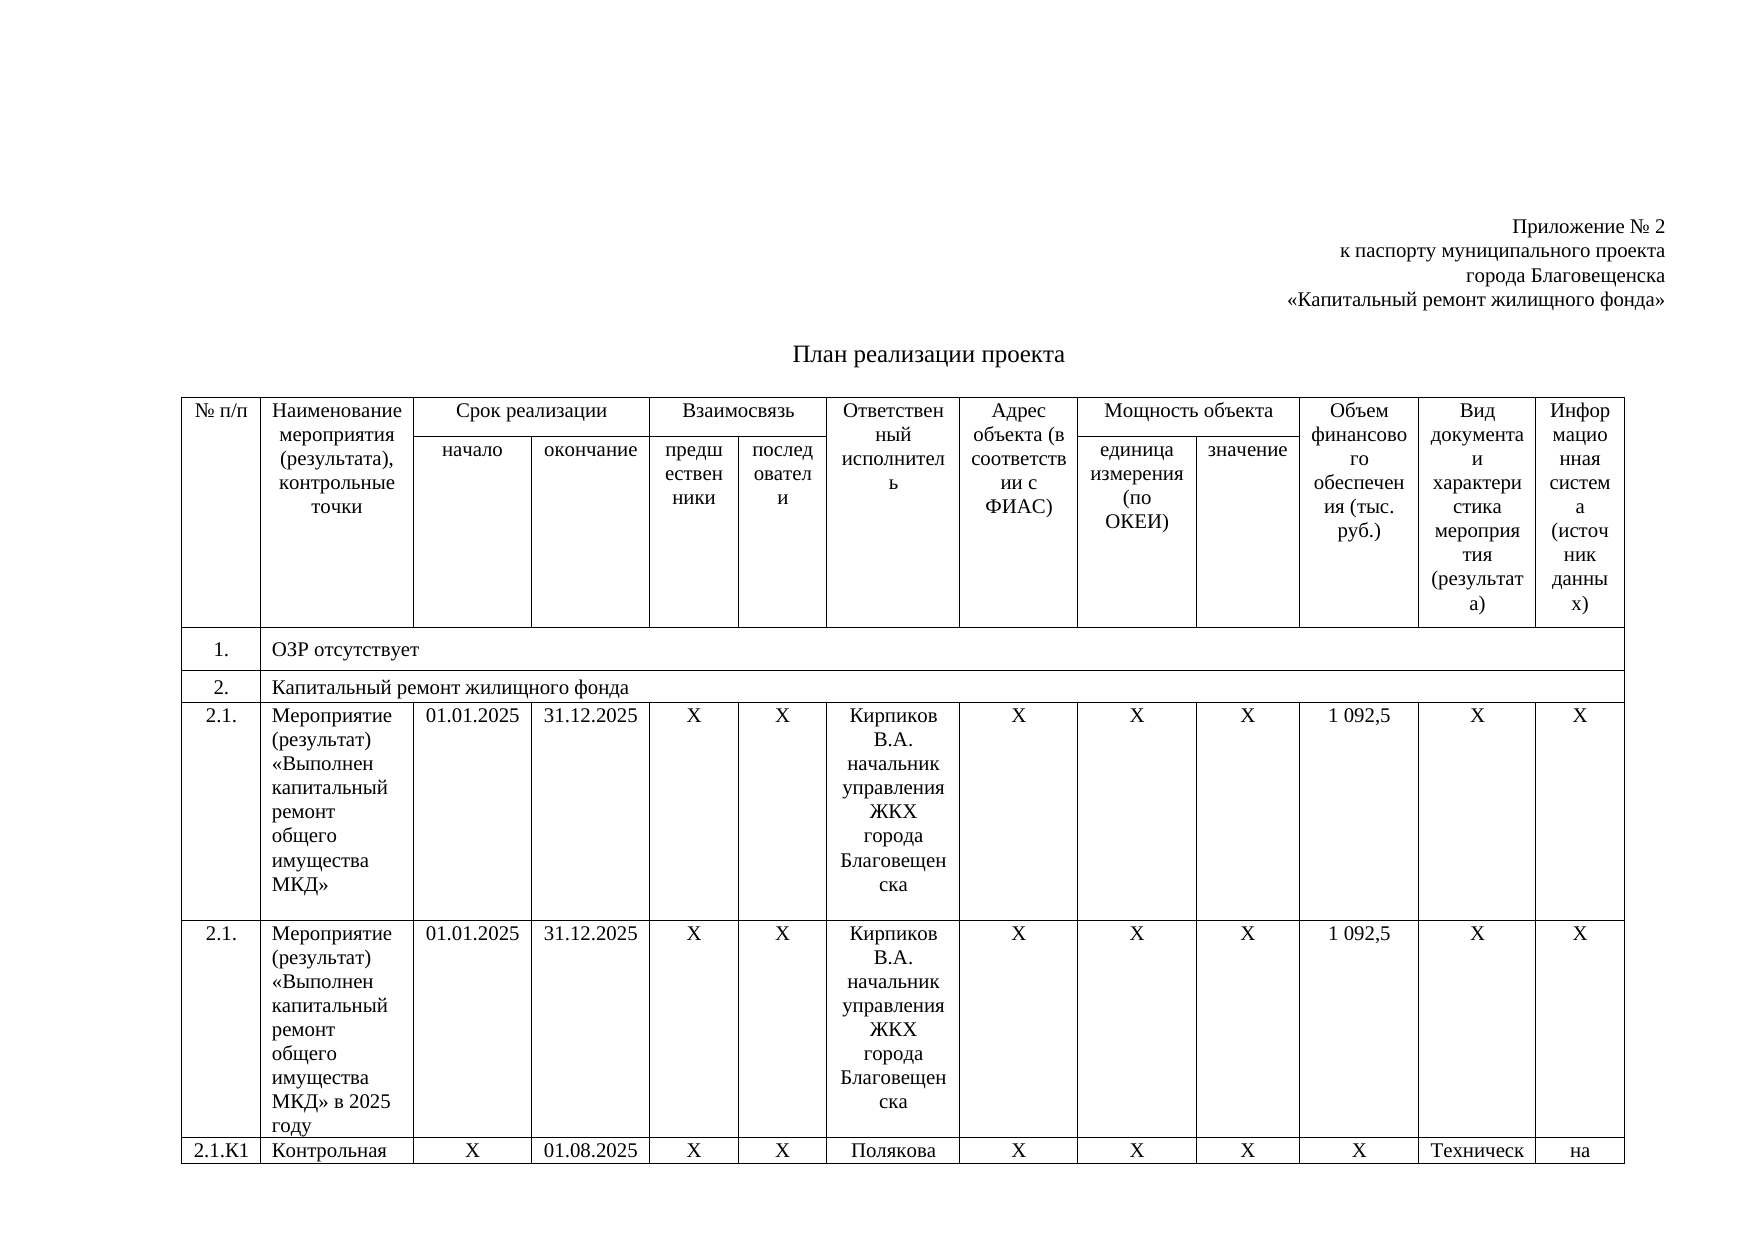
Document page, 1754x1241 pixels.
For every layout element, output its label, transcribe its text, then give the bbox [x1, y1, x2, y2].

table_cell Х [650, 1138, 738, 1162]
table_header Взаимосвязь [650, 398, 826, 436]
list города Благовещенска [193, 262, 1665, 287]
table_cell Х [1419, 703, 1535, 920]
table_header Адрес объекта (в соответствии с ФИАС) [960, 398, 1077, 627]
table_cell 2.1. [182, 703, 260, 920]
table_cell Капитальный ремонт жилищного фонда [261, 671, 1624, 702]
table_cell Х [960, 921, 1077, 1137]
table_cell 2.1.К1 [182, 1138, 260, 1162]
table_cell 1 092,5 [1300, 921, 1418, 1137]
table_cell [1536, 1138, 1624, 1162]
table_cell Х [650, 703, 738, 920]
list Приложение № 2 [193, 214, 1665, 238]
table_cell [827, 1138, 959, 1162]
table_cell предшественники [650, 437, 738, 627]
table_cell начало [414, 437, 531, 627]
table_cell Техническое задание [1419, 1138, 1535, 1162]
table_cell Х [1078, 1138, 1196, 1162]
table_cell Х [1419, 921, 1535, 1137]
table_cell Мероприятие (результат) «Выполнен капитальный ремонт общего имущества МКД» [261, 703, 413, 920]
table_header № п/п [182, 398, 260, 627]
table_cell 31.12.2025 [532, 921, 649, 1137]
table_cell Х [1536, 921, 1624, 1137]
list «Капитальный ремонт жилищного фонда» [193, 287, 1665, 311]
table_cell Х [1078, 703, 1196, 920]
table_cell 1 092,5 [1300, 703, 1418, 920]
table_cell 01.01.2025 [414, 703, 531, 920]
table_cell Х [960, 1138, 1077, 1162]
table_cell 2.1. [182, 921, 260, 1137]
table_cell 2. [182, 671, 260, 702]
table_cell Х [739, 703, 826, 920]
table_header Мощность объекта [1078, 398, 1299, 436]
table_cell 1. [182, 628, 260, 670]
table_cell Х [650, 921, 738, 1137]
table_cell Х [1536, 703, 1624, 920]
list к паспорту муниципального проекта [193, 238, 1665, 262]
table_cell Кирпиков В.А. начальник управления ЖКХ города Благовещенска [827, 921, 959, 1137]
table_cell Х [1078, 921, 1196, 1137]
table_header Вид документа и характеристика мероприятия (результата) [1419, 398, 1535, 627]
table_cell Х [1197, 921, 1299, 1137]
table_cell Х [739, 921, 826, 1137]
table_header Информационная система (источник данных) [1536, 398, 1624, 627]
table_cell Х [960, 703, 1077, 920]
table_cell 01.08.2025 [532, 1138, 649, 1162]
table_cell Х [414, 1138, 531, 1162]
table_cell Х [1197, 1138, 1299, 1162]
table_cell Х [739, 1138, 826, 1162]
table_cell окончание [532, 437, 649, 627]
table_header Объем финансового обеспечения (тыс. руб.) [1300, 398, 1418, 627]
table_cell значение [1197, 437, 1299, 627]
table_cell единица измерения (по ОКЕИ) [1078, 437, 1196, 627]
table_cell Х [1197, 703, 1299, 920]
table_cell Х [1300, 1138, 1418, 1162]
table_header Ответственный исполнитель [827, 398, 959, 627]
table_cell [261, 1138, 413, 1162]
table_cell 01.01.2025 [414, 921, 531, 1137]
table_cell Кирпиков В.А. начальник управления ЖКХ города Благовещенска [827, 703, 959, 920]
table_cell Мероприятие (результат) «Выполнен капитальный ремонт общего имущества МКД» в 2025 году [261, 921, 413, 1137]
table_header Наименование мероприятия (результата), контрольные точки [261, 398, 413, 627]
table_cell 31.12.2025 [532, 703, 649, 920]
list План реализации проекта [192, 339, 1665, 368]
table_header Срок реализации [414, 398, 649, 436]
table_cell ОЗР отсутствует [261, 628, 1624, 670]
table_cell последователи [739, 437, 826, 627]
